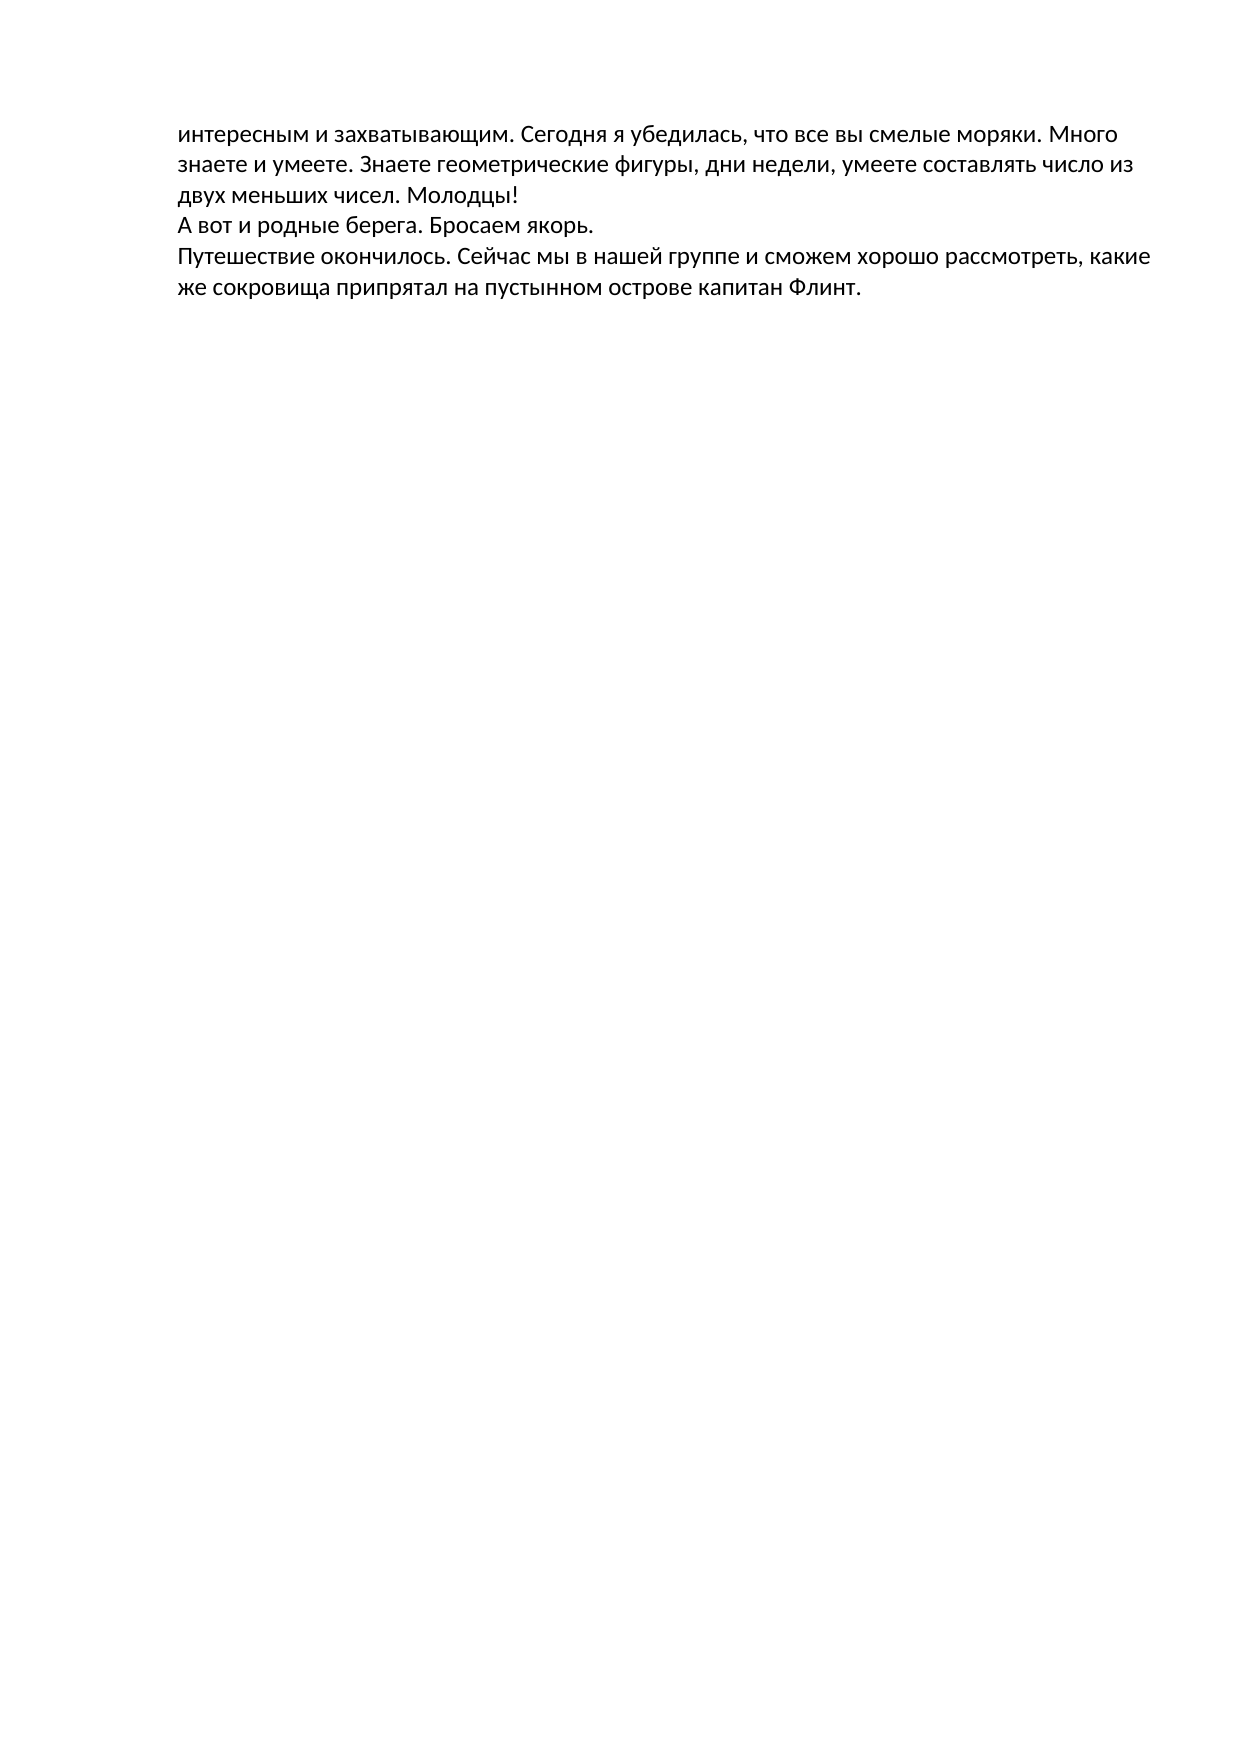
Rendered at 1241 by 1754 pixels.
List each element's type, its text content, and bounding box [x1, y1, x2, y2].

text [177, 118, 1152, 210]
text А вот и родные берега. Бросаем якорь. [177, 210, 1152, 240]
text Путешествие окончилось. Сейчас мы в нашей группе и сможем хорошо рассмотреть, какие же сокровища припрятал на пустынном острове капитан Флинт. [177, 240, 1152, 301]
